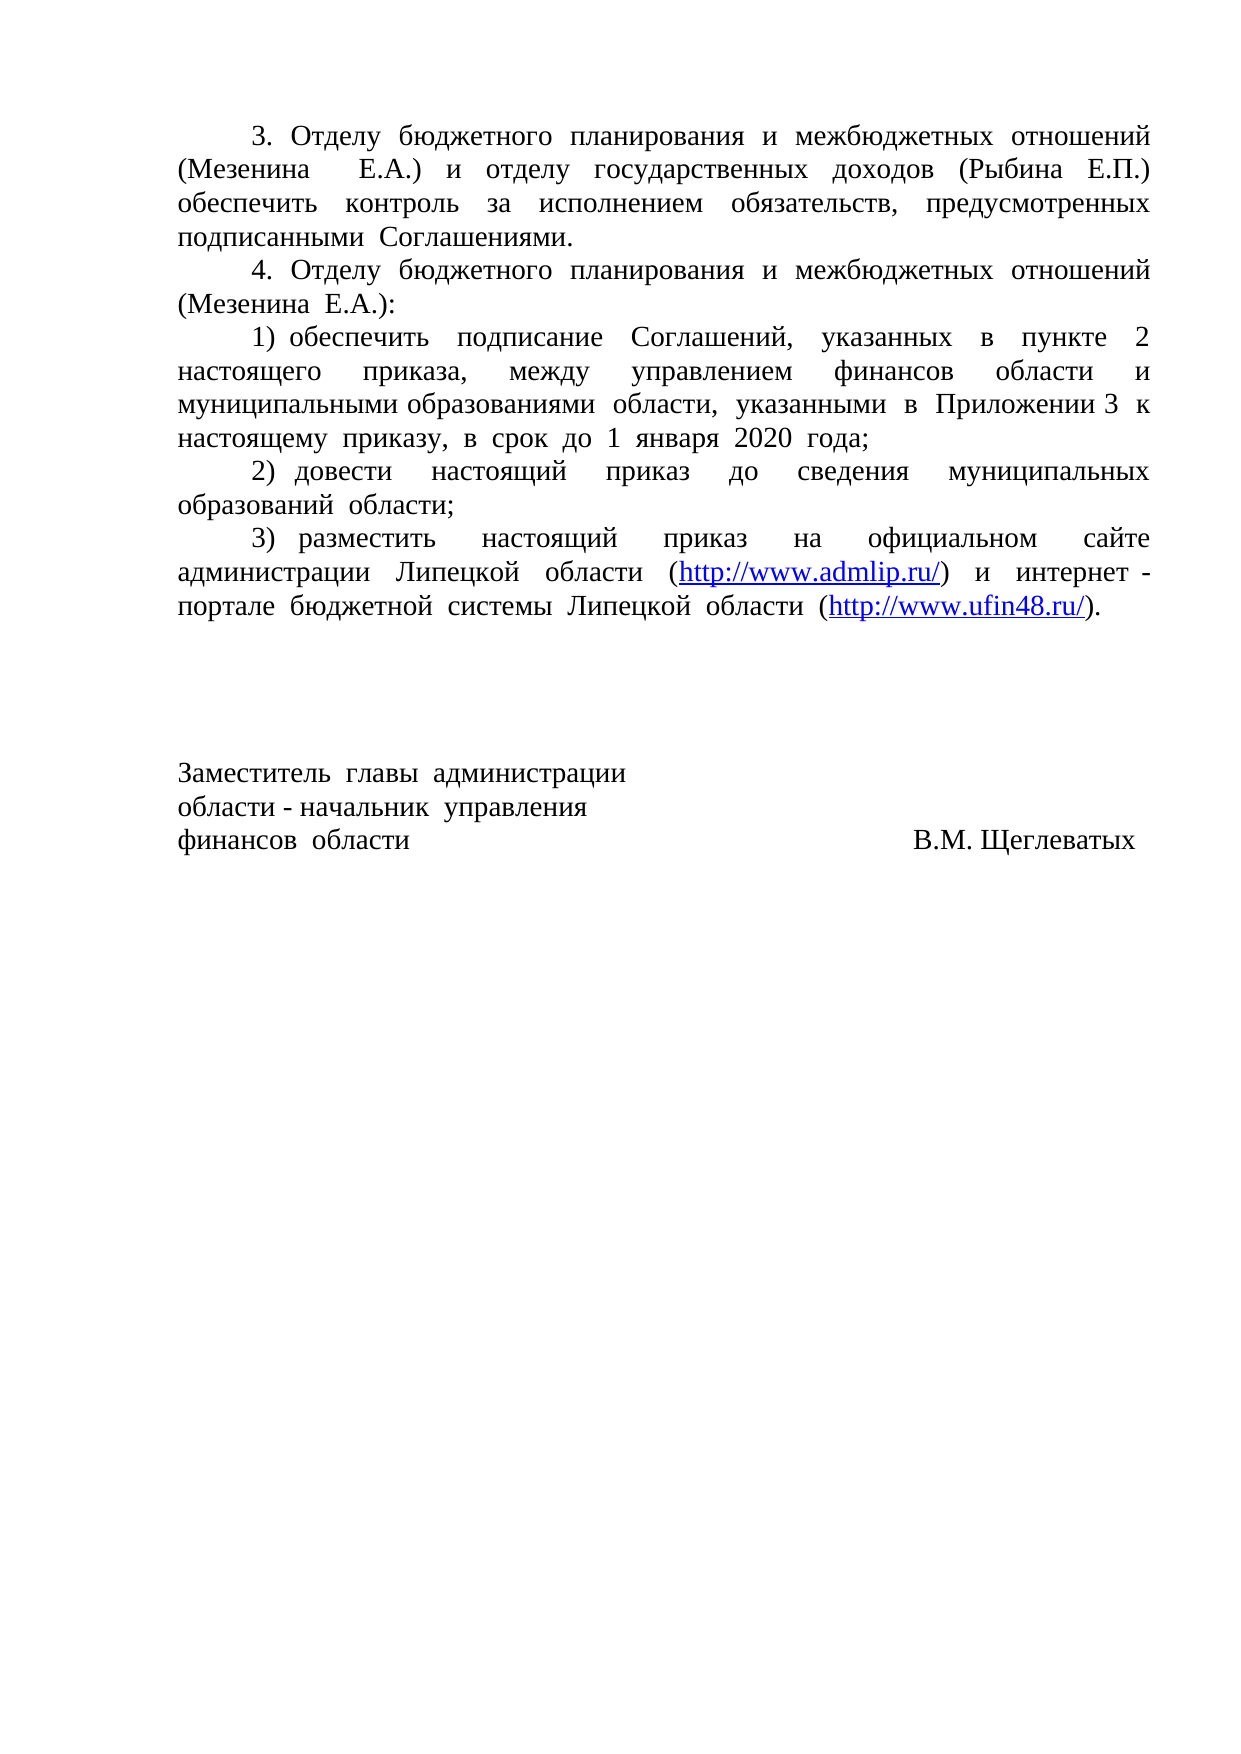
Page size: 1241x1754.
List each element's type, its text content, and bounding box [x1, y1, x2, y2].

text 1) обеспечить подписание Соглашений, указанных в пункте 2 настоящего приказа, между управлением финансов области и муниципальными образованиями области, указанными в Приложении 3 к настоящему приказу, в срок до 1 января 2020 года; [177, 319, 1152, 453]
text Заместитель главы администрации [177, 755, 1152, 789]
title 4. Отделу бюджетного планирования и межбюджетных отношений (Мезенина Е.А.): [177, 252, 1152, 319]
title 2) довести настоящий приказ до сведения муниципальных образований области; [177, 453, 1152, 521]
text 3. Отделу бюджетного планирования и межбюджетных отношений (Мезенина Е.А.) и отделу государственных доходов (Рыбина Е.П.) обеспечить контроль за исполнением обязательств, предусмотренных подписанными Соглашениями. [177, 118, 1152, 252]
text области - начальник управления [177, 789, 1152, 822]
title 3) разместить настоящий приказ на официальном сайте администрации Липецкой области (http://www.admlip.ru/) и интернет - портале бюджетной системы Липецкой области (http://www.ufin48.ru/). [177, 521, 1152, 621]
text финансов области В.М. Щеглеватых [177, 822, 1152, 856]
